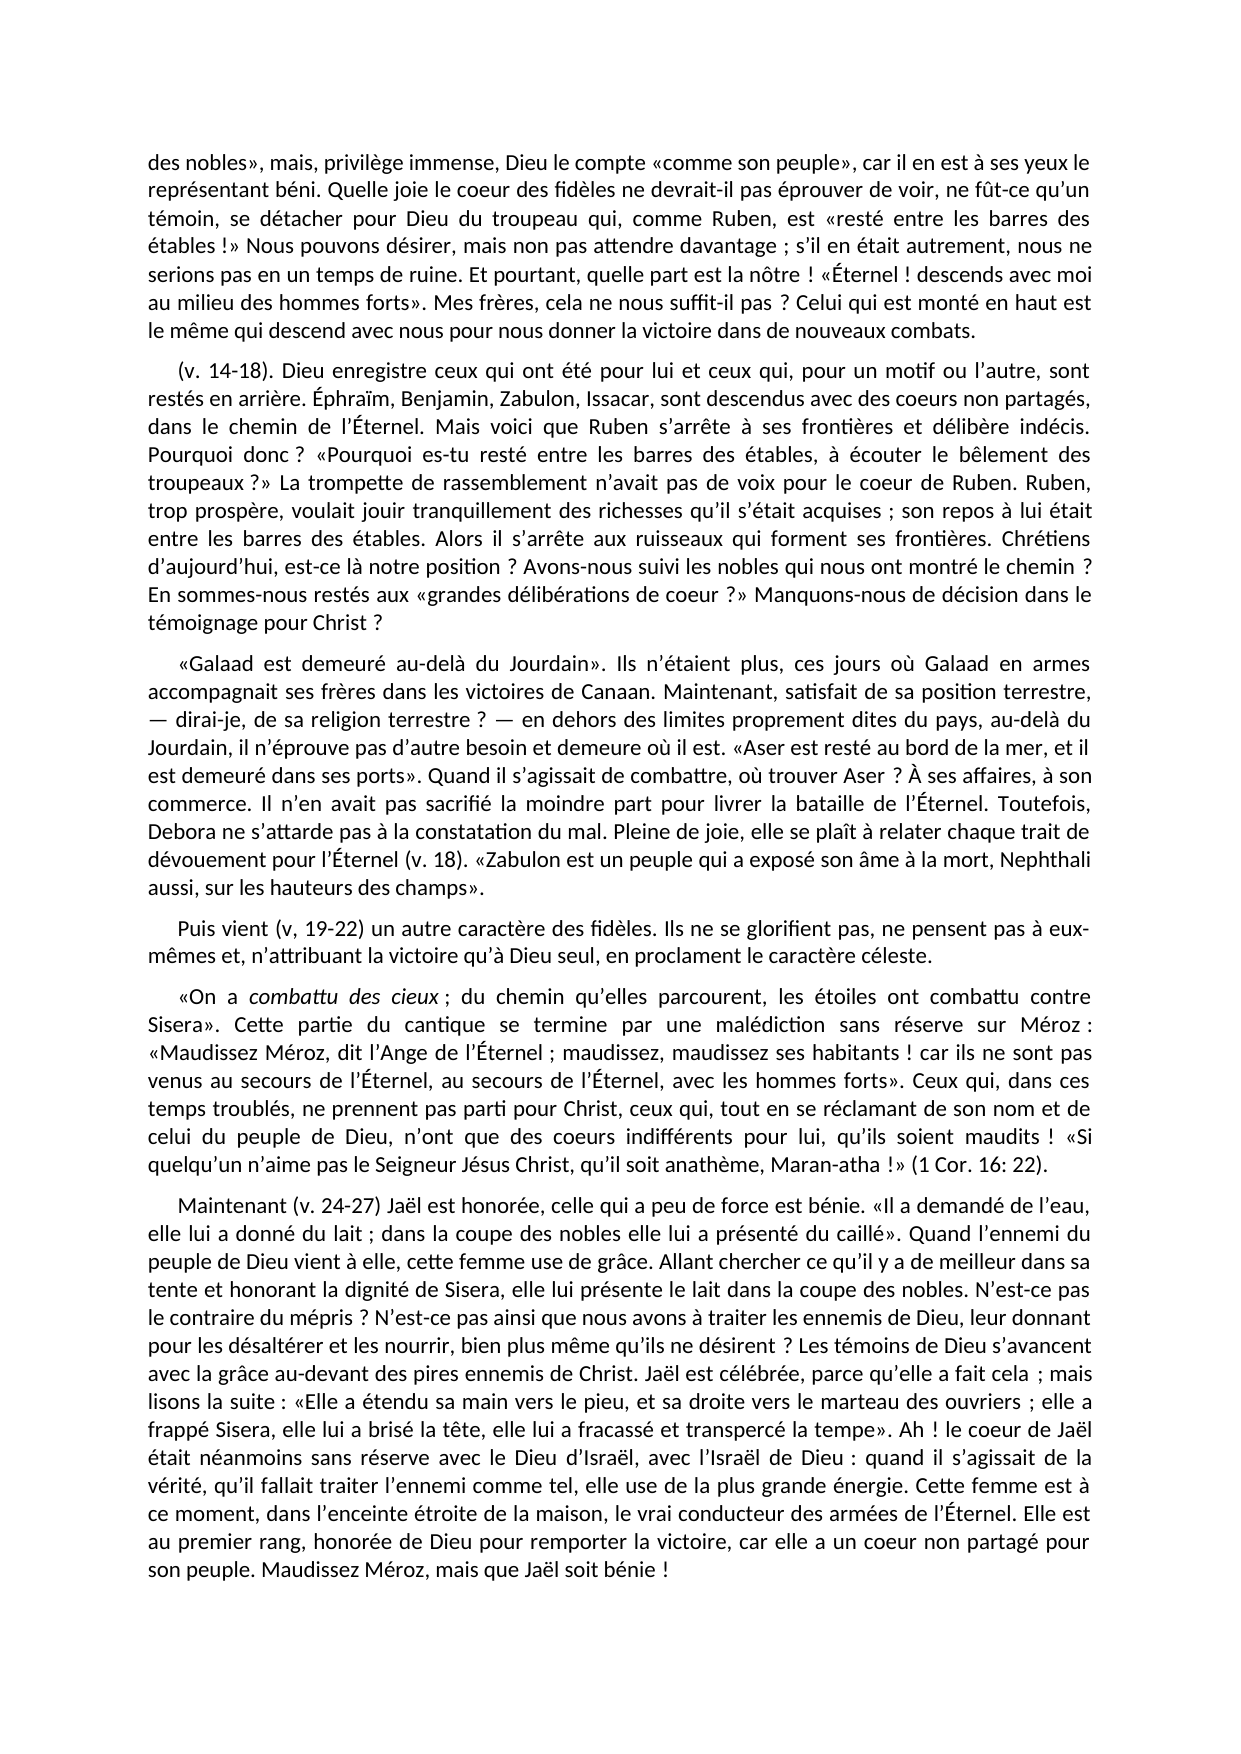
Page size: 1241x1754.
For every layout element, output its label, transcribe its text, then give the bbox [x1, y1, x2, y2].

text «On a combattu des cieux ; du chemin qu’elles parcourent, les étoiles ont combattu contre Sisera». Cette partie du cantique se termine par une malédiction sans réserve sur Méroz : «Maudissez Méroz, dit l’Ange de l’Éternel ; maudissez, maudissez ses habitants ! car ils ne sont pas venus au secours de l’Éternel, au secours de l’Éternel, avec les hommes forts». Ceux qui, dans ces temps troublés, ne prennent pas parti pour Christ, ceux qui, tout en se réclamant de son nom et de celui du peuple de Dieu, n’ont que des coeurs indifférents pour lui, qu’ils soient maudits ! «Si quelqu’un n’aime pas le Seigneur Jésus Christ, qu’il soit anathème, Maran-atha !» (1 Cor. 16: 22). [148, 982, 1093, 1178]
text Maintenant (v. 24-27) Jaël est honorée, celle qui a peu de force est bénie. «Il a demandé de l’eau, elle lui a donné du lait ; dans la coupe des nobles elle lui a présenté du caillé». Quand l’ennemi du peuple de Dieu vient à elle, cette femme use de grâce. Allant chercher ce qu’il y a de meilleur dans sa tente et honorant la dignité de Sisera, elle lui présente le lait dans la coupe des nobles. N’est-ce pas le contraire du mépris ? N’est-ce pas ainsi que nous avons à traiter les ennemis de Dieu, leur donnant pour les désaltérer et les nourrir, bien plus même qu’ils ne désirent ? Les témoins de Dieu s’avancent avec la grâce au-devant des pires ennemis de Christ. Jaël est célébrée, parce qu’elle a fait cela ; mais lisons la suite : «Elle a étendu sa main vers le pieu, et sa droite vers le marteau des ouvriers ; elle a frappé Sisera, elle lui a brisé la tête, elle lui a fracassé et transpercé la tempe». Ah ! le coeur de Jaël était néanmoins sans réserve avec le Dieu d’Israël, avec l’Israël de Dieu : quand il s’agissait de la vérité, qu’il fallait traiter l’ennemi comme tel, elle use de la plus grande énergie. Cette femme est à ce moment, dans l’enceinte étroite de la maison, le vrai conducteur des armées de l’Éternel. Elle est au premier rang, honorée de Dieu pour remporter la victoire, car elle a un coeur non partagé pour son peuple. Maudissez Méroz, mais que Jaël soit bénie ! [148, 1191, 1093, 1583]
text Puis vient (v, 19-22) un autre caractère des fidèles. Ils ne se glorifient pas, ne pensent pas à eux-mêmes et, n’attribuant la victoire qu’à Dieu seul, en proclament le caractère céleste. [148, 914, 1093, 970]
text «Galaad est demeuré au-delà du Jourdain». Ils n’étaient plus, ces jours où Galaad en armes accompagnait ses frères dans les victoires de Canaan. Maintenant, satisfait de sa position terrestre, — dirai-je, de sa religion terrestre ? — en dehors des limites proprement dites du pays, au-delà du Jourdain, il n’éprouve pas d’autre besoin et demeure où il est. «Aser est resté au bord de la mer, et il est demeuré dans ses ports». Quand il s’agissait de combattre, où trouver Aser ? À ses affaires, à son commerce. Il n’en avait pas sacrifié la moindre part pour livrer la bataille de l’Éternel. Toutefois, Debora ne s’attarde pas à la constatation du mal. Pleine de joie, elle se plaît à relater chaque trait de dévouement pour l’Éternel (v. 18). «Zabulon est un peuple qui a exposé son âme à la mort, Nephthali aussi, sur les hauteurs des champs». [148, 649, 1093, 901]
text (v. 14-18). Dieu enregistre ceux qui ont été pour lui et ceux qui, pour un motif ou l’autre, sont restés en arrière. Éphraïm, Benjamin, Zabulon, Issacar, sont descendus avec des coeurs non partagés, dans le chemin de l’Éternel. Mais voici que Ruben s’arrête à ses frontières et délibère indécis. Pourquoi donc ? «Pourquoi es-tu resté entre les barres des étables, à écouter le bêlement des troupeaux ?» La trompette de rassemblement n’avait pas de voix pour le coeur de Ruben. Ruben, trop prospère, voulait jouir tranquillement des richesses qu’il s’était acquises ; son repos à lui était entre les barres des étables. Alors il s’arrête aux ruisseaux qui forment ses frontières. Chrétiens d’aujourd’hui, est-ce là notre position ? Avons-nous suivi les nobles qui nous ont montré le chemin ? En sommes-nous restés aux «grandes délibérations de coeur ?» Manquons-nous de décision dans le témoignage pour Christ ? [148, 356, 1093, 636]
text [148, 148, 1093, 344]
